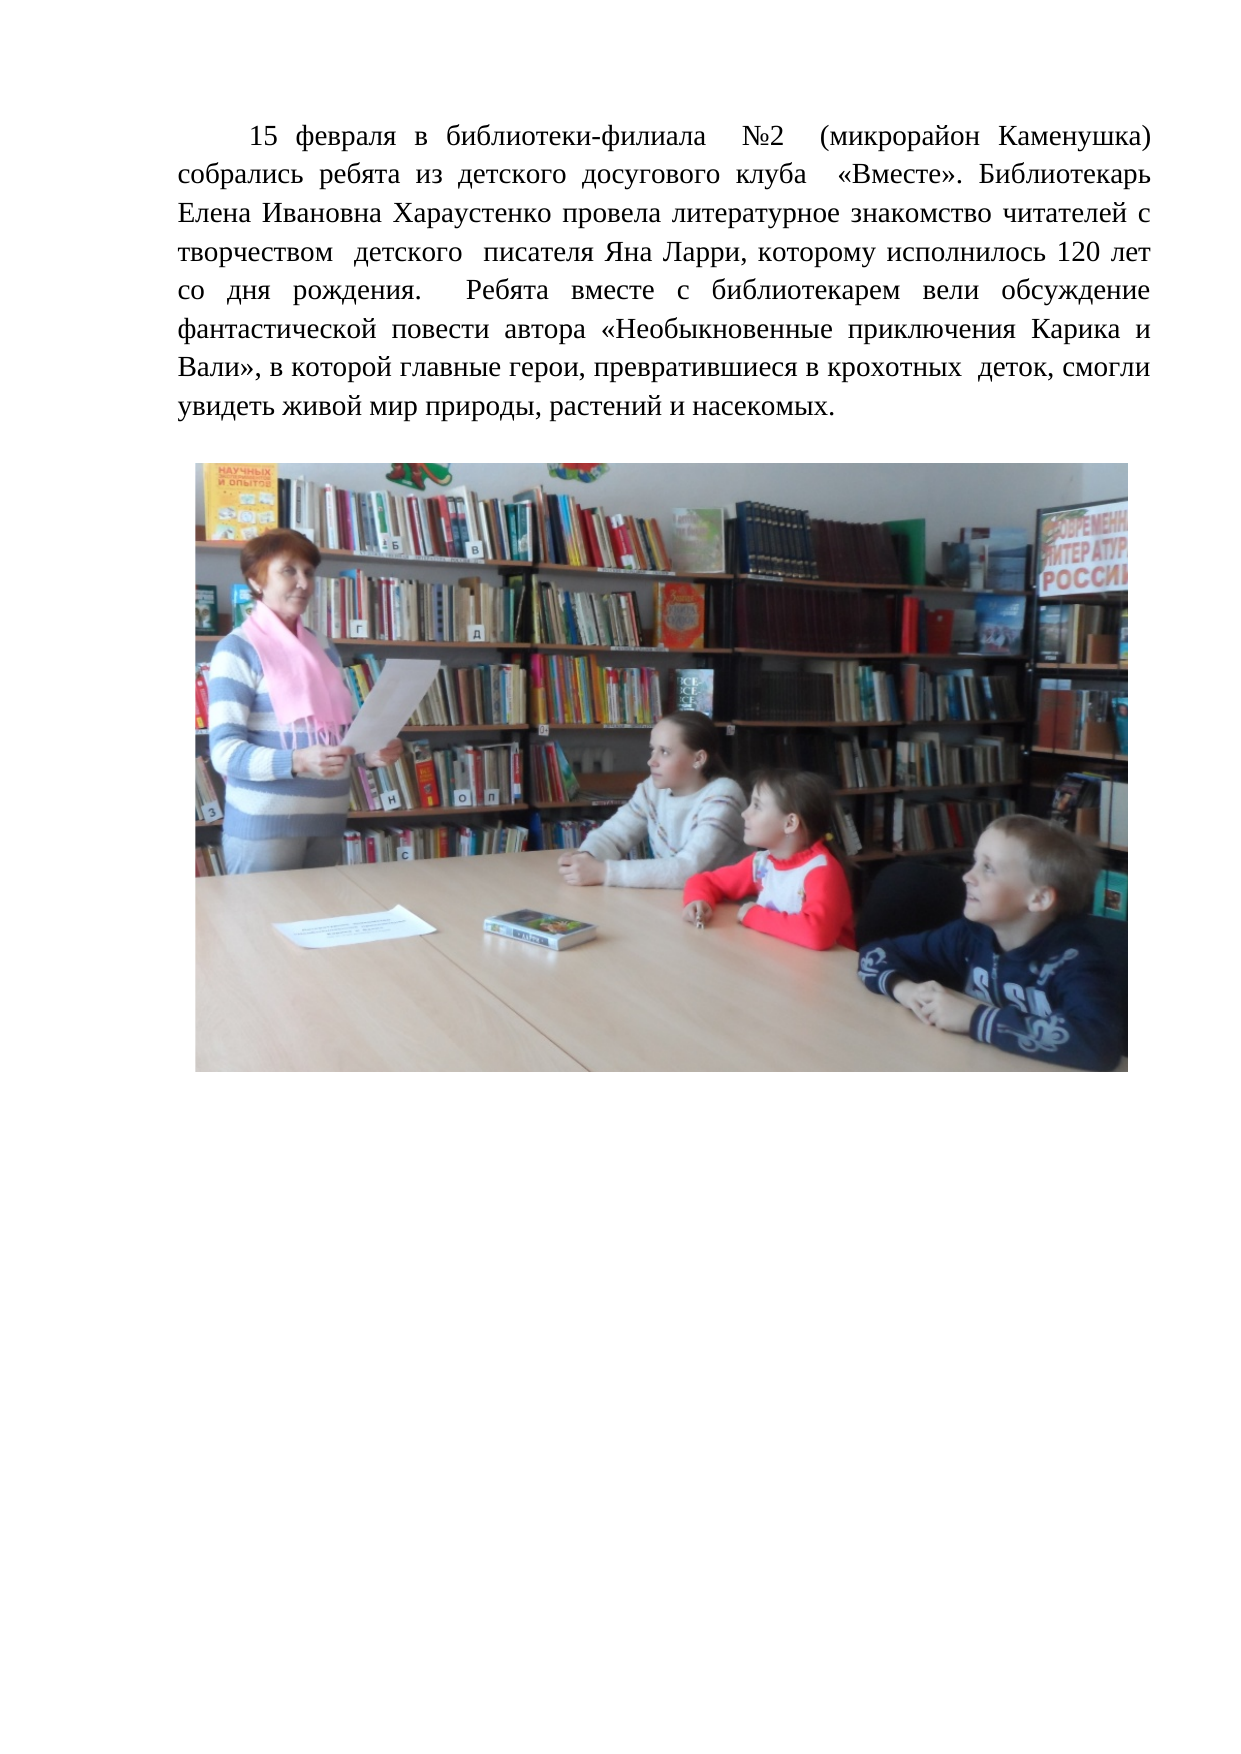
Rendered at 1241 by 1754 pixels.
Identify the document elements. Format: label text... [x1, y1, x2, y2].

text 15 февраля в библиотеки-филиала №2 (микрорайон Каменушка) собрались ребята из детского досугового клуба «Вместе». Библиотекарь Елена Ивановна Хараустенко провела литературное знакомство читателей с творчеством детского писателя Яна Ларри, которому исполнилось 120 лет со дня рождения. Ребята вместе с библиотекарем вели обсуждение фантастической повести автора «Необыкновенные приключения Карика и Вали», в которой главные герои, превратившиеся в крохотных деток, смогли увидеть живой мир природы, растений и насекомых. [177, 118, 1152, 421]
picture [195, 463, 1128, 1072]
